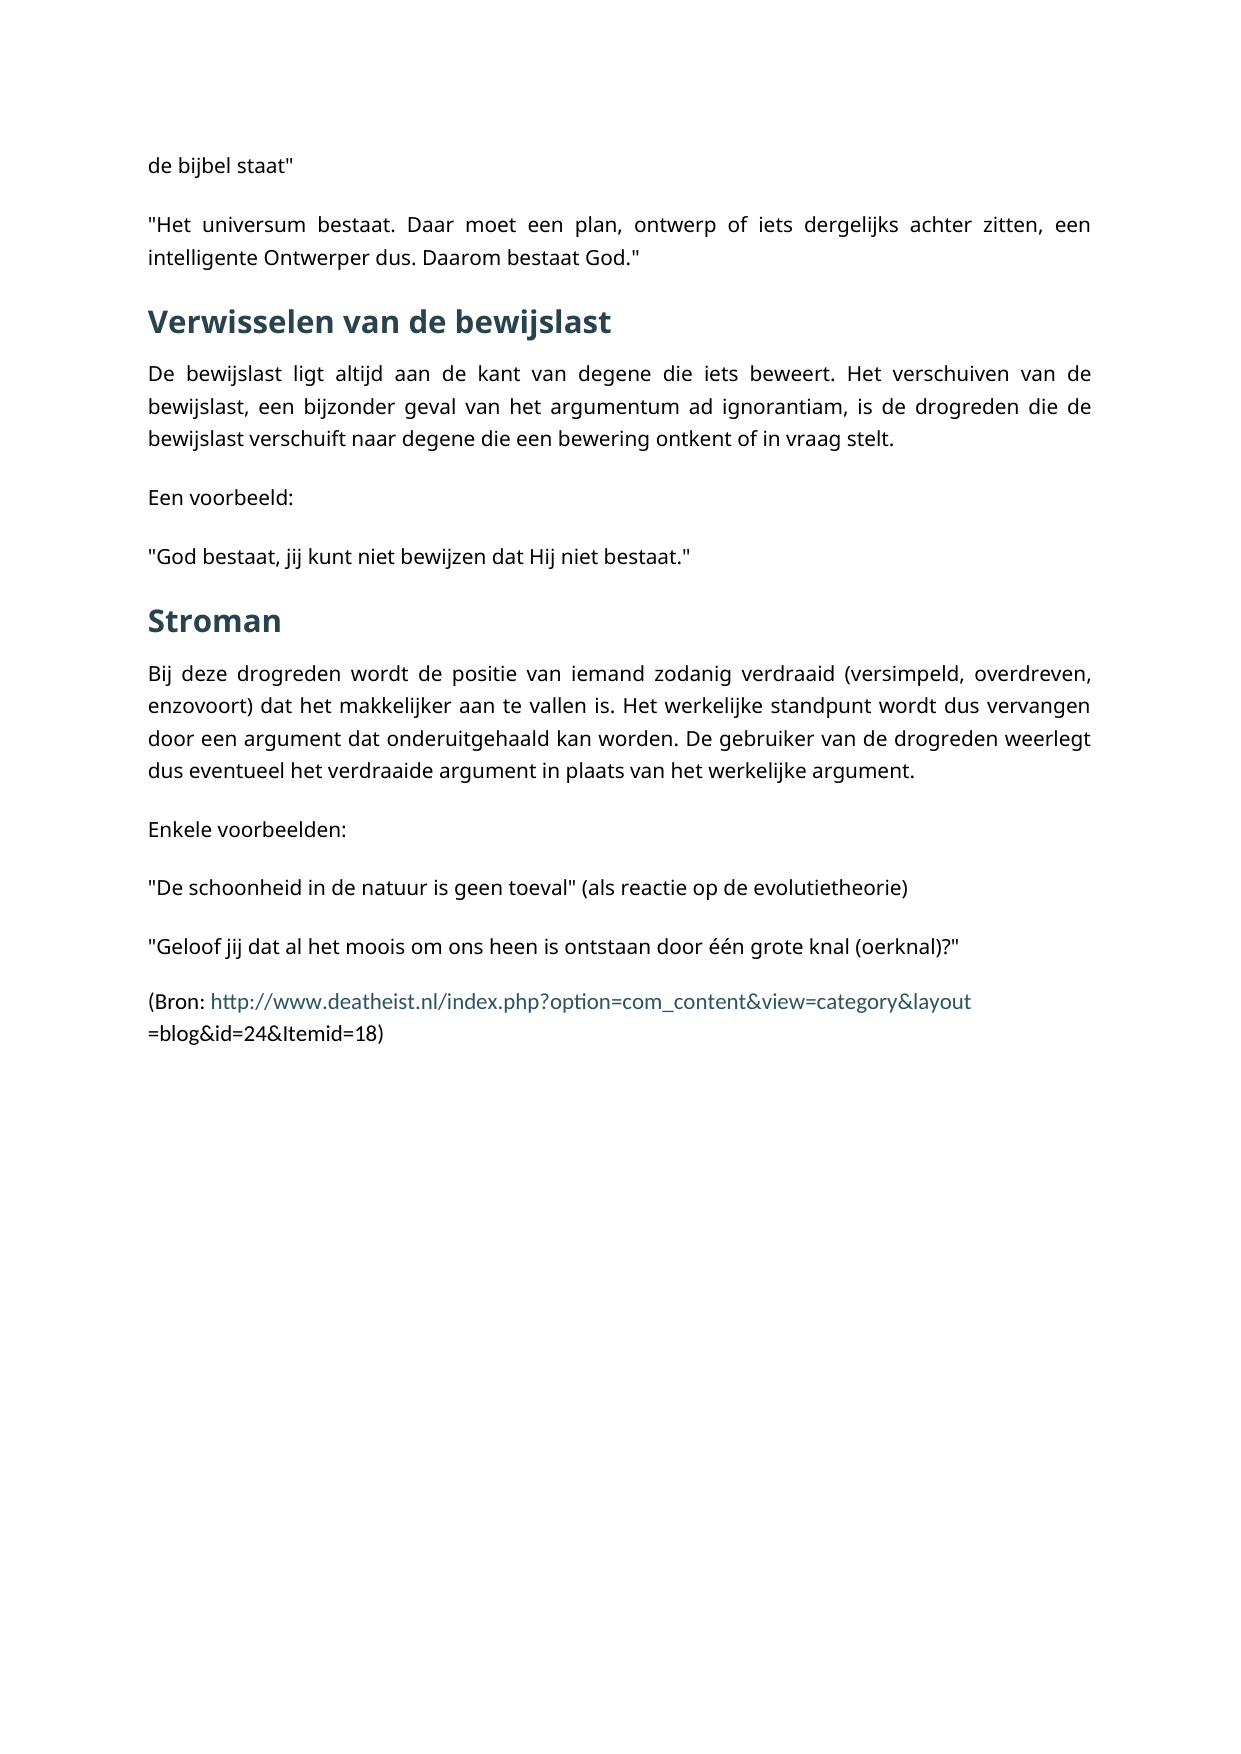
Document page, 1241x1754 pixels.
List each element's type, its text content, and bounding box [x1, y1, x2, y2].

table_header [148, 148, 1093, 987]
text (Bron: http://www.deatheist.nl/index.php?option=com_content&view=category&layout =blog&id=24&Itemid=18) [148, 987, 1093, 1047]
